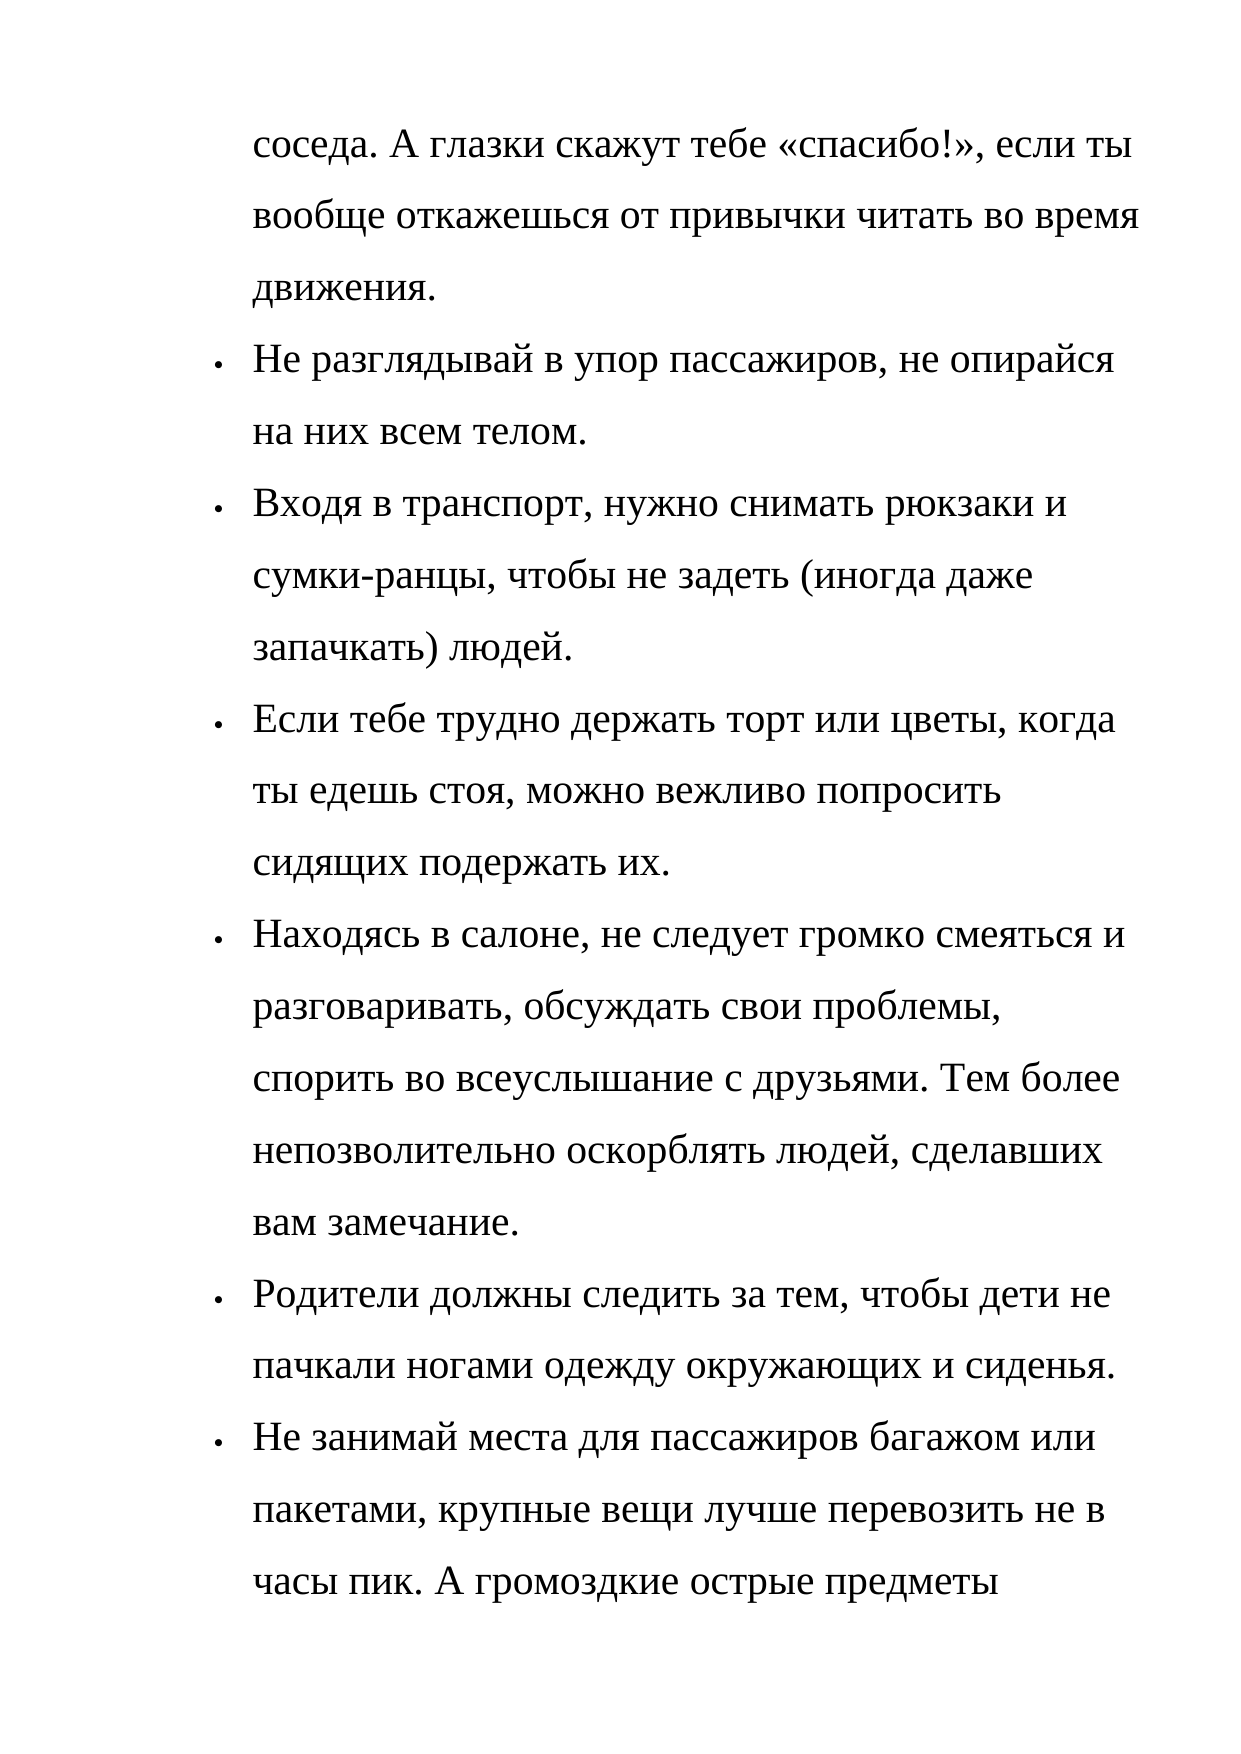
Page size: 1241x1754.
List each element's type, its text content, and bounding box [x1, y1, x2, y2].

list Находясь в салоне, не следует громко смеяться и разговаривать, обсуждать свои проблемы, спорить во всеуслышание с друзьями. Тем более непозволительно оскорблять людей, сделавших вам замечание. [215, 909, 1152, 1244]
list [215, 118, 1152, 310]
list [215, 1412, 1152, 1603]
list Если тебе трудно держать торт или цветы, когда ты едешь стоя, можно вежливо попросить сидящих подержать их. [215, 693, 1152, 885]
list Родители должны следить за тем, чтобы дети не пачкали ногами одежду окружающих и сиденья. [215, 1268, 1152, 1388]
list Входя в транспорт, нужно снимать рюкзаки и сумки-ранцы, чтобы не задеть (иногда даже запачкать) людей. [215, 477, 1152, 669]
list Не разглядывай в упор пассажиров, не опирайся на них всем телом. [215, 334, 1152, 453]
